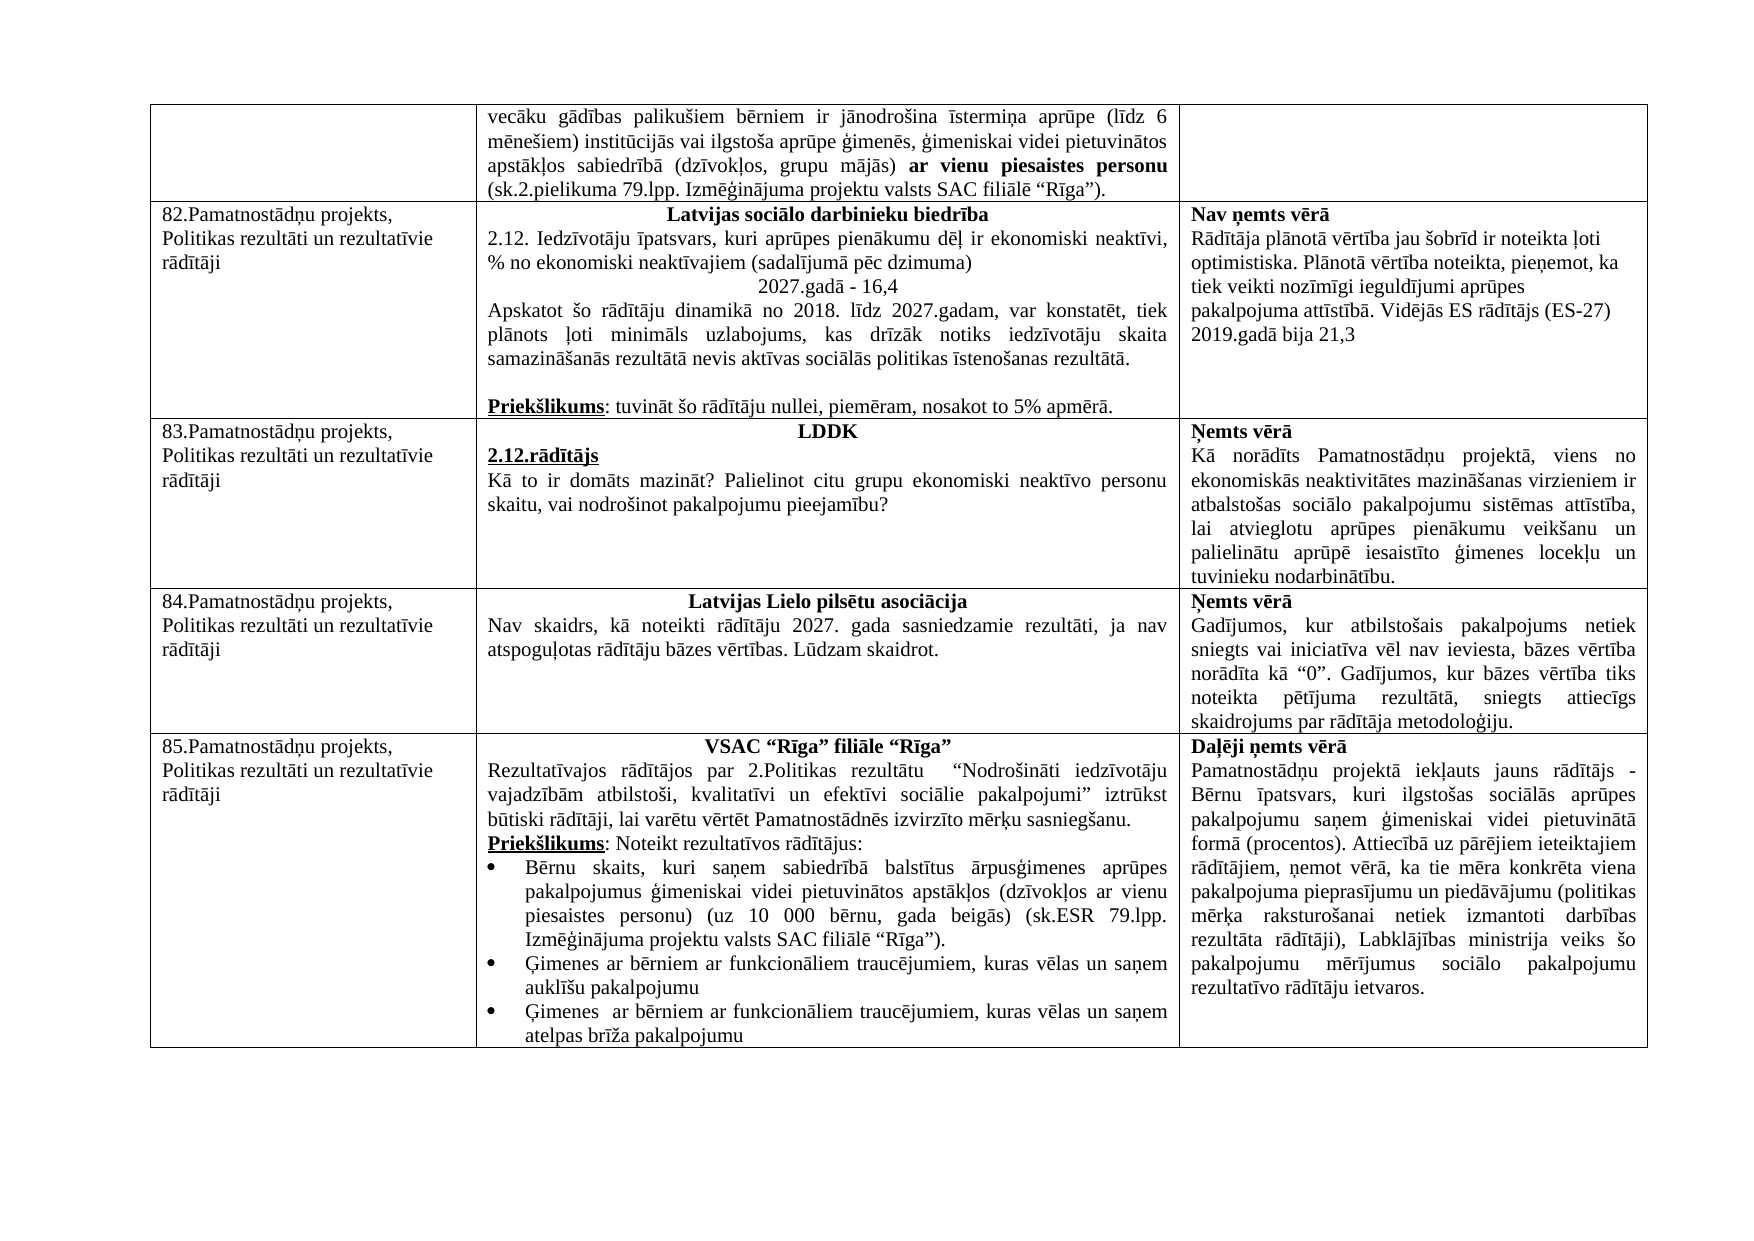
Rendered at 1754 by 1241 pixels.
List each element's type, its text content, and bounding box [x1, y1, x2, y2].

table_cell Ņemts vērā Gadījumos, kur atbilstošais pakalpojums netiek sniegts vai iniciatīva vēl nav ieviesta, bāzes vērtība norādīta kā “0”. Gadījumos, kur bāzes vērtība tiks noteikta pētījuma rezultātā, sniegts attiecīgs skaidrojums par rādītāja metodoloģiju. [1180, 589, 1647, 733]
table_cell Ņemts vērā Kā norādīts Pamatnostādņu projektā, viens no ekonomiskās neaktivitātes mazināšanas virzieniem ir atbalstošas sociālo pakalpojumu sistēmas attīstība, lai atvieglotu aprūpes pienākumu veikšanu un palielinātu aprūpē iesaistīto ģimenes locekļu un tuvinieku nodarbinātību. [1180, 419, 1647, 588]
table_cell 84.Pamatnostādņu projekts, Politikas rezultāti un rezultatīvie rādītāji [151, 589, 476, 733]
table_cell Latvijas Lielo pilsētu asociācija Nav skaidrs, kā noteikti rādītāju 2027. gada sasniedzamie rezultāti, ja nav atspoguļotas rādītāju bāzes vērtības. Lūdzam skaidrot. [477, 589, 1179, 733]
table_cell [151, 105, 476, 201]
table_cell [151, 734, 476, 1047]
table_cell 83.Pamatnostādņu projekts, Politikas rezultāti un rezultatīvie rādītāji [151, 419, 476, 588]
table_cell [1180, 105, 1647, 201]
table_cell LDDK 2.12.rādītājs Kā to ir domāts mazināt? Palielinot citu grupu ekonomiski neaktīvo personu skaitu, vai nodrošinot pakalpojumu pieejamību? [477, 419, 1179, 588]
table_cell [1180, 734, 1647, 1047]
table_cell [477, 105, 1179, 201]
table_cell Latvijas sociālo darbinieku biedrība 2.12. Iedzīvotāju īpatsvars, kuri aprūpes pienākumu dēļ ir ekonomiski neaktīvi, % no ekonomiski neaktīvajiem (sadalījumā pēc dzimuma) 2027.gadā - 16,4 Apskatot šo rādītāju dinamikā no 2018. līdz 2027.gadam, var konstatēt, tiek plānots ļoti minimāls uzlabojums, kas drīzāk notiks iedzīvotāju skaita samazināšanās rezultātā nevis aktīvas sociālās politikas īstenošanas rezultātā. Priekšlikums: tuvināt šo rādītāju nullei, piemēram, nosakot to 5% apmērā. [477, 202, 1179, 418]
table_cell 82.Pamatnostādņu projekts, Politikas rezultāti un rezultatīvie rādītāji [151, 202, 476, 418]
table_cell Nav ņemts vērā Rādītāja plānotā vērtība jau šobrīd ir noteikta ļoti optimistiska. Plānotā vērtība noteikta, pieņemot, ka tiek veikti nozīmīgi ieguldījumi aprūpes pakalpojuma attīstībā. Vidējās ES rādītājs (ES-27) 2019.gadā bija 21,3 [1180, 202, 1647, 418]
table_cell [477, 734, 1179, 1047]
